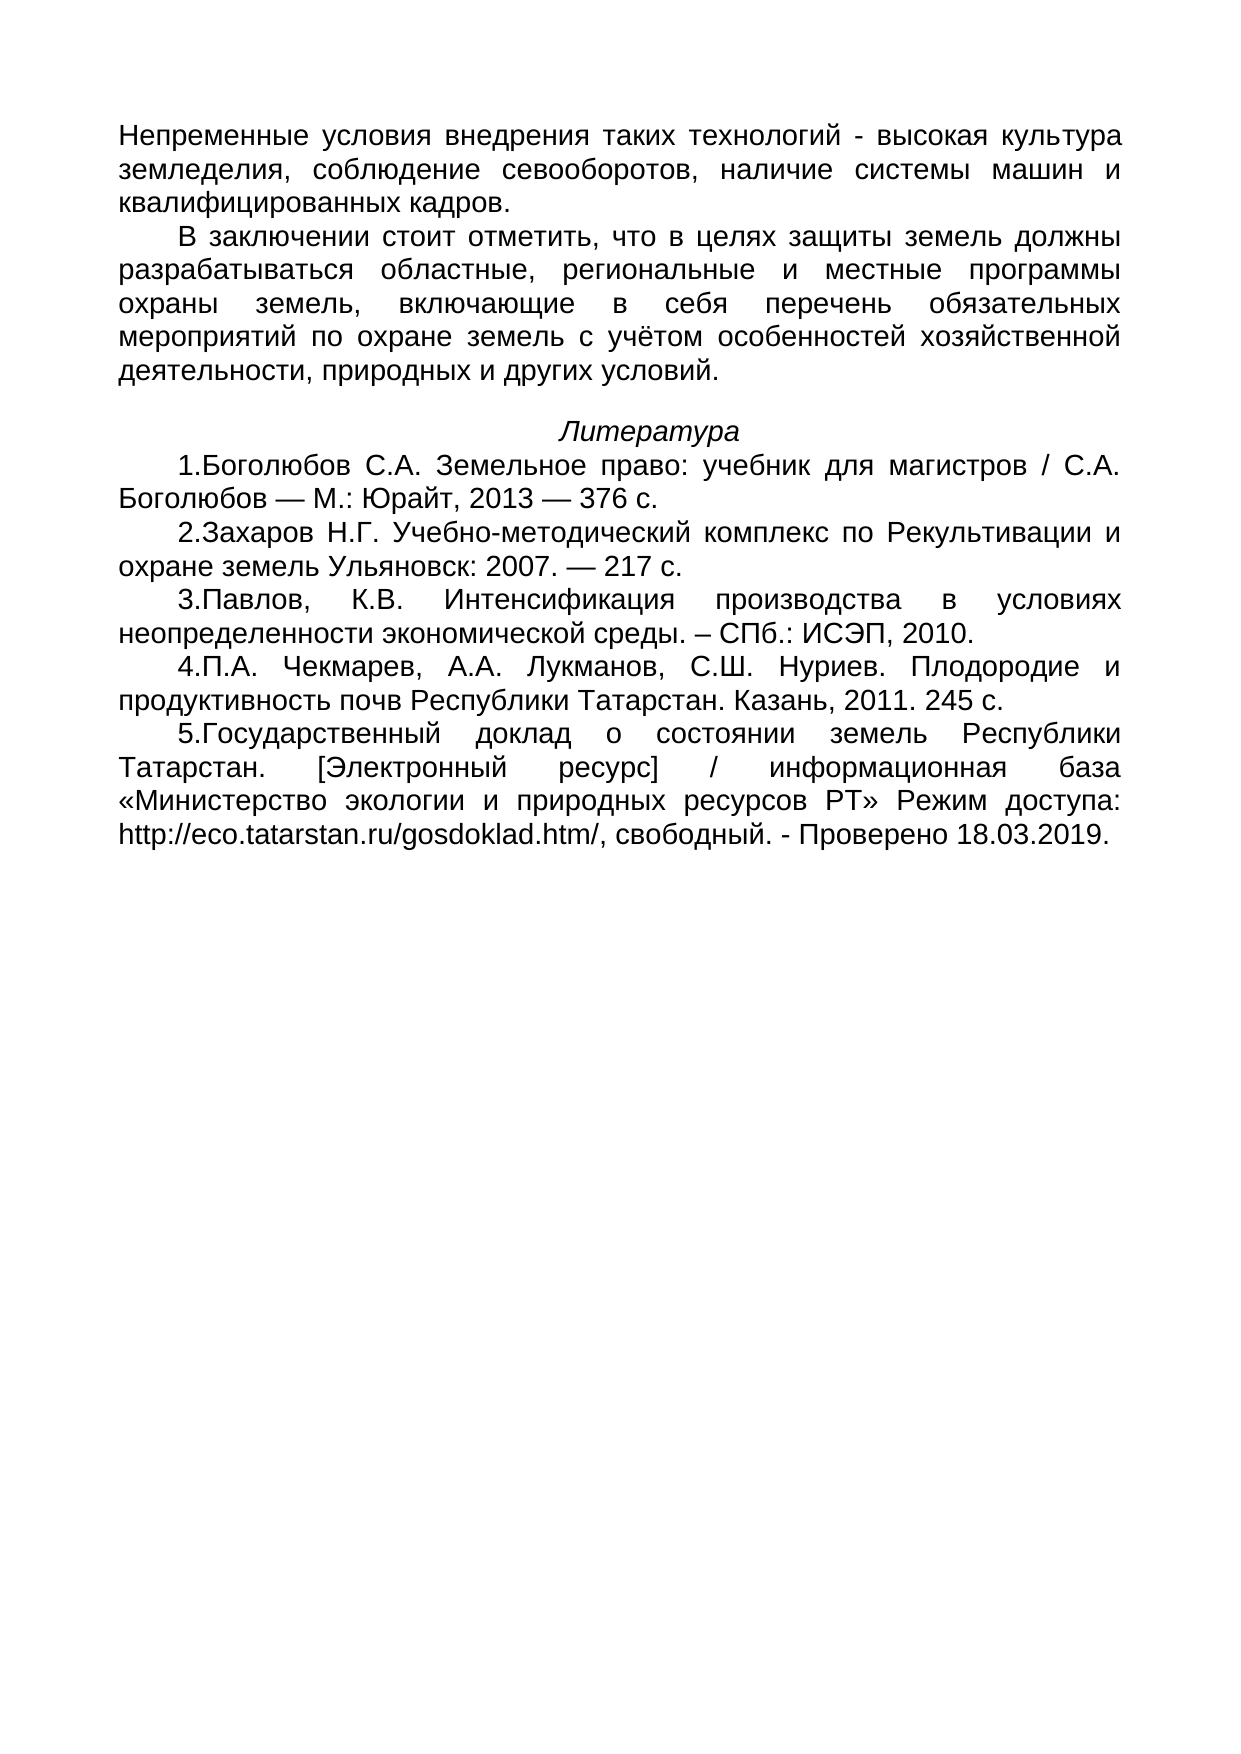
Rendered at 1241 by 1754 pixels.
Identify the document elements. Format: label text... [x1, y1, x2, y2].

text 2.Захаров Н.Г. Учебно-методический комплекс по Рекультивации и охране земель Ульяновск: 2007. — 217 с. [118, 515, 1122, 582]
text 5.Государственный доклад о состоянии земель Республики Татарстан. [Электронный ресурс] / информационная база «Министерство экологии и природных ресурсов РТ» Режим доступа: http://eco.tatarstan.ru/gosdoklad.htm/, свободный. - Проверено 18.03.2019. [118, 716, 1122, 851]
text В заключении стоит отметить, что в целях защиты земель должны разрабатываться областные, региональные и местные программы охраны земель, включающие в себя перечень обязательных мероприятий по охране земель с учётом особенностей хозяйственной деятельности, природных и других условий. [118, 219, 1122, 414]
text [118, 118, 1122, 219]
text 1.Боголюбов С.А. Земельное право: учебник для магистров / С.А. Боголюбов — М.: Юрайт, 2013 — 376 с. [118, 448, 1122, 515]
text 3.Павлов, К.В. Интенсификация производства в условиях неопределенности экономической среды. – СПб.: ИСЭП, 2010. [118, 582, 1122, 649]
text 4.П.А. Чекмарев, А.А. Лукманов, С.Ш. Нуриев. Плодородие и продуктивность почв Республики Татарстан. Казань, 2011. 245 с. [118, 649, 1122, 716]
text Литература [118, 414, 1122, 448]
